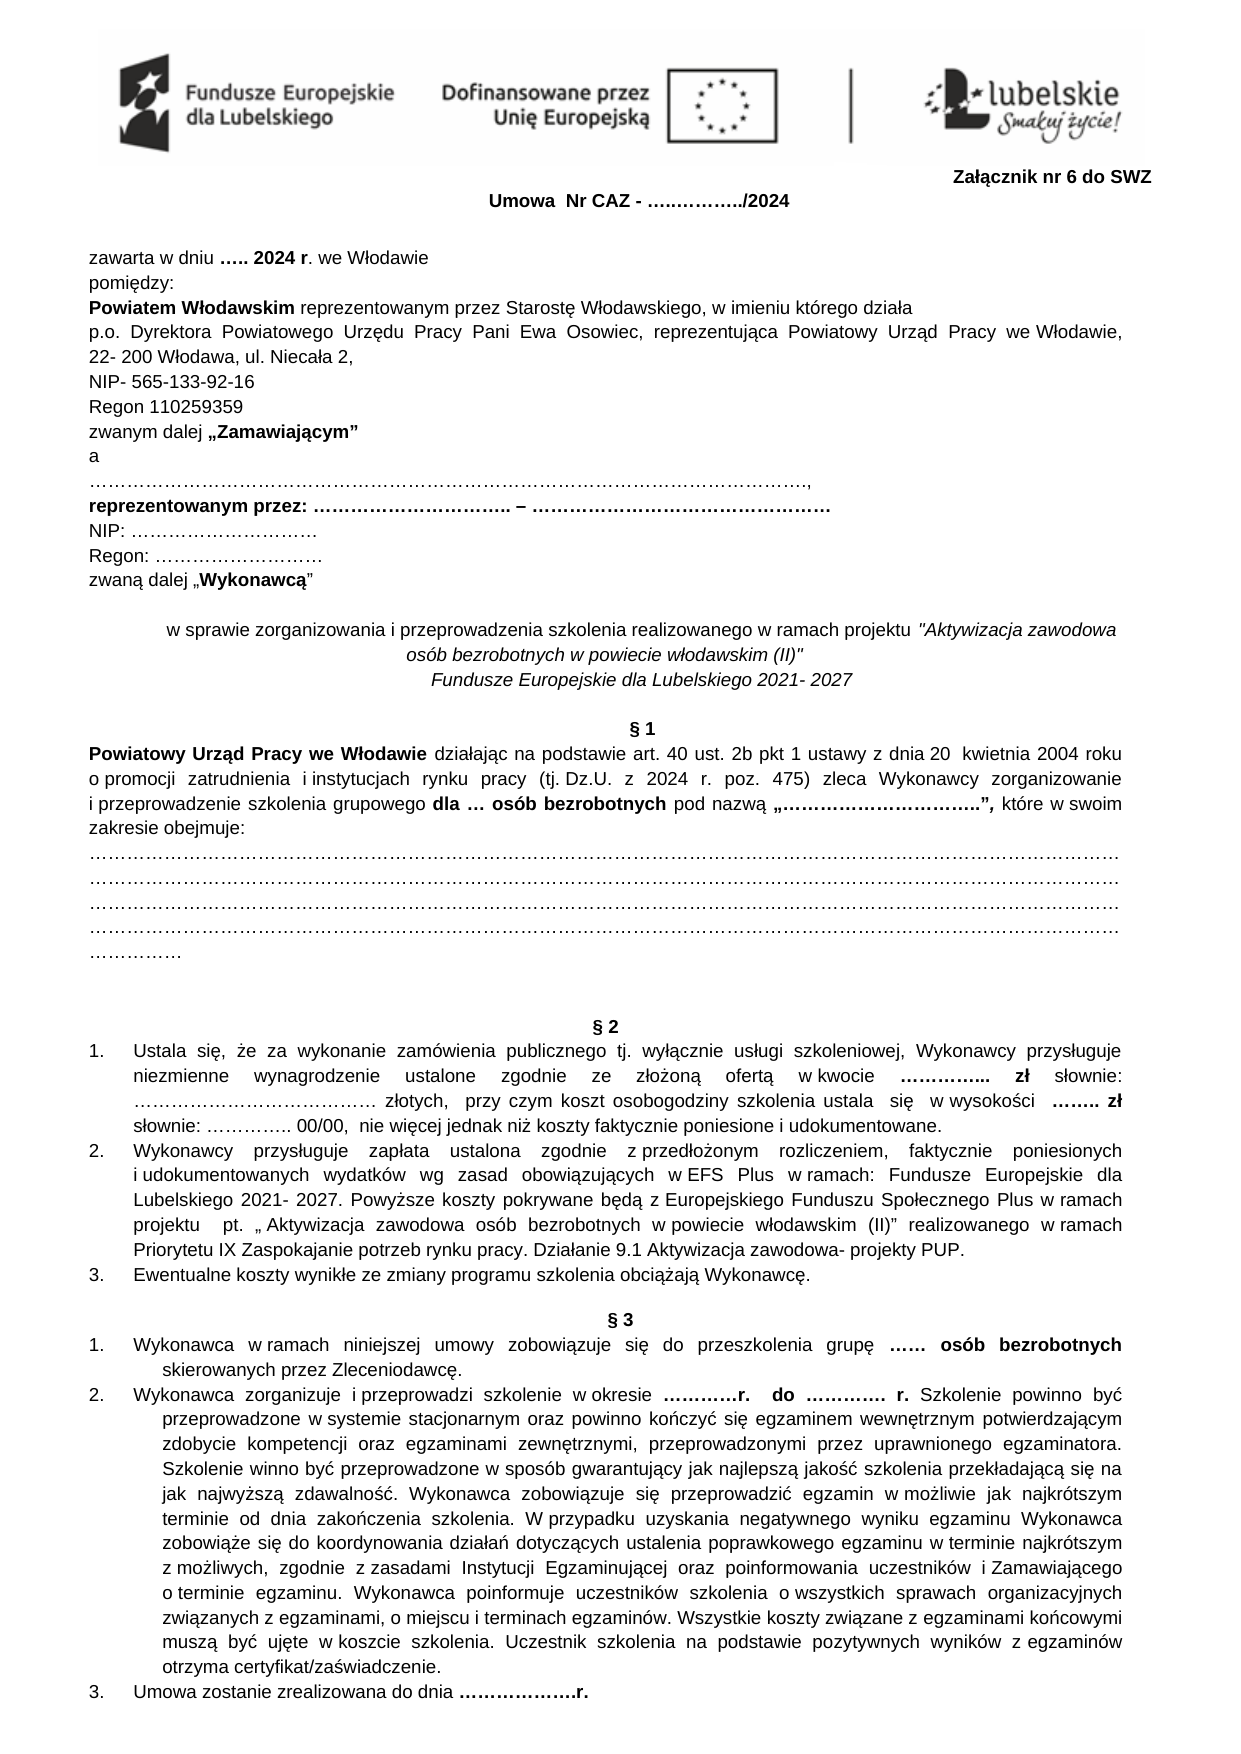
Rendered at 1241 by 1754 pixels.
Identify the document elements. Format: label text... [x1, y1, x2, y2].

text p.o. Dyrektora Powiatowego Urzędu Pracy Pani Ewa Osowiec, reprezentująca Powiatowy Urząd Pracy we Włodawie, 22- 200 Włodawa, ul. Niecała 2, [89, 321, 1122, 368]
picture [94, 29, 1146, 166]
text § 3 [89, 1309, 1152, 1331]
text NIP: ………………………… [89, 520, 1122, 541]
list Ustala się, że za wykonanie zamówienia publicznego tj. wyłącznie usługi szkoleniowej, Wykonawcy przysługuje niezmienne wynagrodzenie ustalone zgodnie ze złożoną ofertą w kwocie …………... zł słownie: ………………………………… złotych, przy czym koszt osobogodziny szkolenia ustala się w wysokości …….. zł słownie: ………….. 00/00, nie więcej jednak niż koszty faktycznie poniesione i udokumentowane. [89, 1040, 1122, 1136]
text Regon: ……………………… [89, 544, 1144, 566]
text w sprawie zorganizowania i przeprowadzenia szkolenia realizowanego w ramach projektu "Aktywizacja zawodowa osób bezrobotnych w powiecie włodawskim (II)" [89, 619, 1122, 665]
text § 2 [89, 966, 1122, 1037]
text § 1 [89, 718, 1122, 739]
text zawarta w dniu ….. 2024 r. we Włodawie [89, 247, 1122, 268]
text reprezentowanym przez: ………………………….. – ………………………………………… [89, 495, 1122, 516]
text Fundusze Europejskie dla Lubelskiego 2021- 2027 [89, 668, 1122, 690]
text ……………………………………………………………………………………………………………………………………………………………………………………………………………………………………………………………………………………………………………………………………………………………………………………………………………………………………………………………………………………………………………………………………………………………………………………………………………………… [89, 842, 1122, 963]
text Powiatowy Urząd Pracy we Włodawie działając na podstawie art. 40 ust. 2b pkt 1 ustawy z dnia 20 kwietnia 2004 roku o promocji zatrudnienia i instytucjach rynku pracy (tj. Dz.U. z 2024 r. poz. 475) zleca Wykonawcy zorganizowanie i przeprowadzenie szkolenia grupowego dla … osób bezrobotnych pod nazwą „…………………………..”, które w swoim zakresie obejmuje: [89, 743, 1122, 839]
text Regon 110259359 [89, 396, 1152, 417]
text zwanym dalej „Zamawiającym” [89, 421, 1122, 442]
text Powiatem Włodawskim reprezentowanym przez Starostę Włodawskiego, w imieniu którego działa [89, 297, 1122, 318]
list Ewentualne koszty wynikłe ze zmiany programu szkolenia obciążają Wykonawcę. [89, 1263, 1122, 1285]
list Wykonawca w ramach niniejszej umowy zobowiązuje się do przeszkolenia grupę …… osób bezrobotnych skierowanych przez Zleceniodawcę. [89, 1334, 1122, 1380]
list Wykonawca zorganizuje i przeprowadzi szkolenie w okresie …………r. do …………. r. Szkolenie powinno być przeprowadzone w systemie stacjonarnym oraz powinno kończyć się egzaminem wewnętrznym potwierdzającym zdobycie kompetencji oraz egzaminami zewnętrznymi, przeprowadzonymi przez uprawnionego egzaminatora. Szkolenie winno być przeprowadzone w sposób gwarantujący jak najlepszą jakość szkolenia przekładającą się na jak najwyższą zdawalność. Wykonawca zobowiązuje się przeprowadzić egzamin w możliwie jak najkrótszym terminie od dnia zakończenia szkolenia. W przypadku uzyskania negatywnego wyniku egzaminu Wykonawca zobowiąże się do koordynowania działań dotyczących ustalenia poprawkowego egzaminu w terminie najkrótszym z możliwych, zgodnie z zasadami Instytucji Egzaminującej oraz poinformowania uczestników i Zamawiającego o terminie egzaminu. Wykonawca poinformuje uczestników szkolenia o wszystkich sprawach organizacyjnych związanych z egzaminami, o miejscu i terminach egzaminów. Wszystkie koszty związane z egzaminami końcowymi muszą być ujęte w koszcie szkolenia. Uczestnik szkolenia na podstawie pozytywnych wyników z egzaminów otrzyma certyfikat/zaświadczenie. [89, 1383, 1122, 1678]
text ……………………………………………………………………………………………………., [89, 470, 1122, 492]
list Wykonawcy przysługuje zapłata ustalona zgodnie z przedłożonym rozliczeniem, faktycznie poniesionych i udokumentowanych wydatków wg zasad obowiązujących w EFS Plus w ramach: Fundusze Europejskie dla Lubelskiego 2021- 2027. Powyższe koszty pokrywane będą z Europejskiego Funduszu Społecznego Plus w ramach projektu pt. „ Aktywizacja zawodowa osób bezrobotnych w powiecie włodawskim (II)” realizowanego w ramach Priorytetu IX Zaspokajanie potrzeb rynku pracy. Działanie 9.1 Aktywizacja zawodowa- projekty PUP. [89, 1139, 1122, 1260]
text zwaną dalej „Wykonawcą” [89, 569, 1122, 591]
list Umowa zostanie zrealizowana do dnia ……………….r. [89, 1681, 1122, 1702]
text pomiędzy: [89, 272, 1122, 293]
text Załącznik nr 6 do SWZ [126, 165, 1152, 187]
text a [89, 445, 1122, 467]
text NIP- 565-133-92-16 [89, 371, 1152, 392]
text Umowa Nr CAZ - …..………../2024 [126, 190, 1152, 212]
